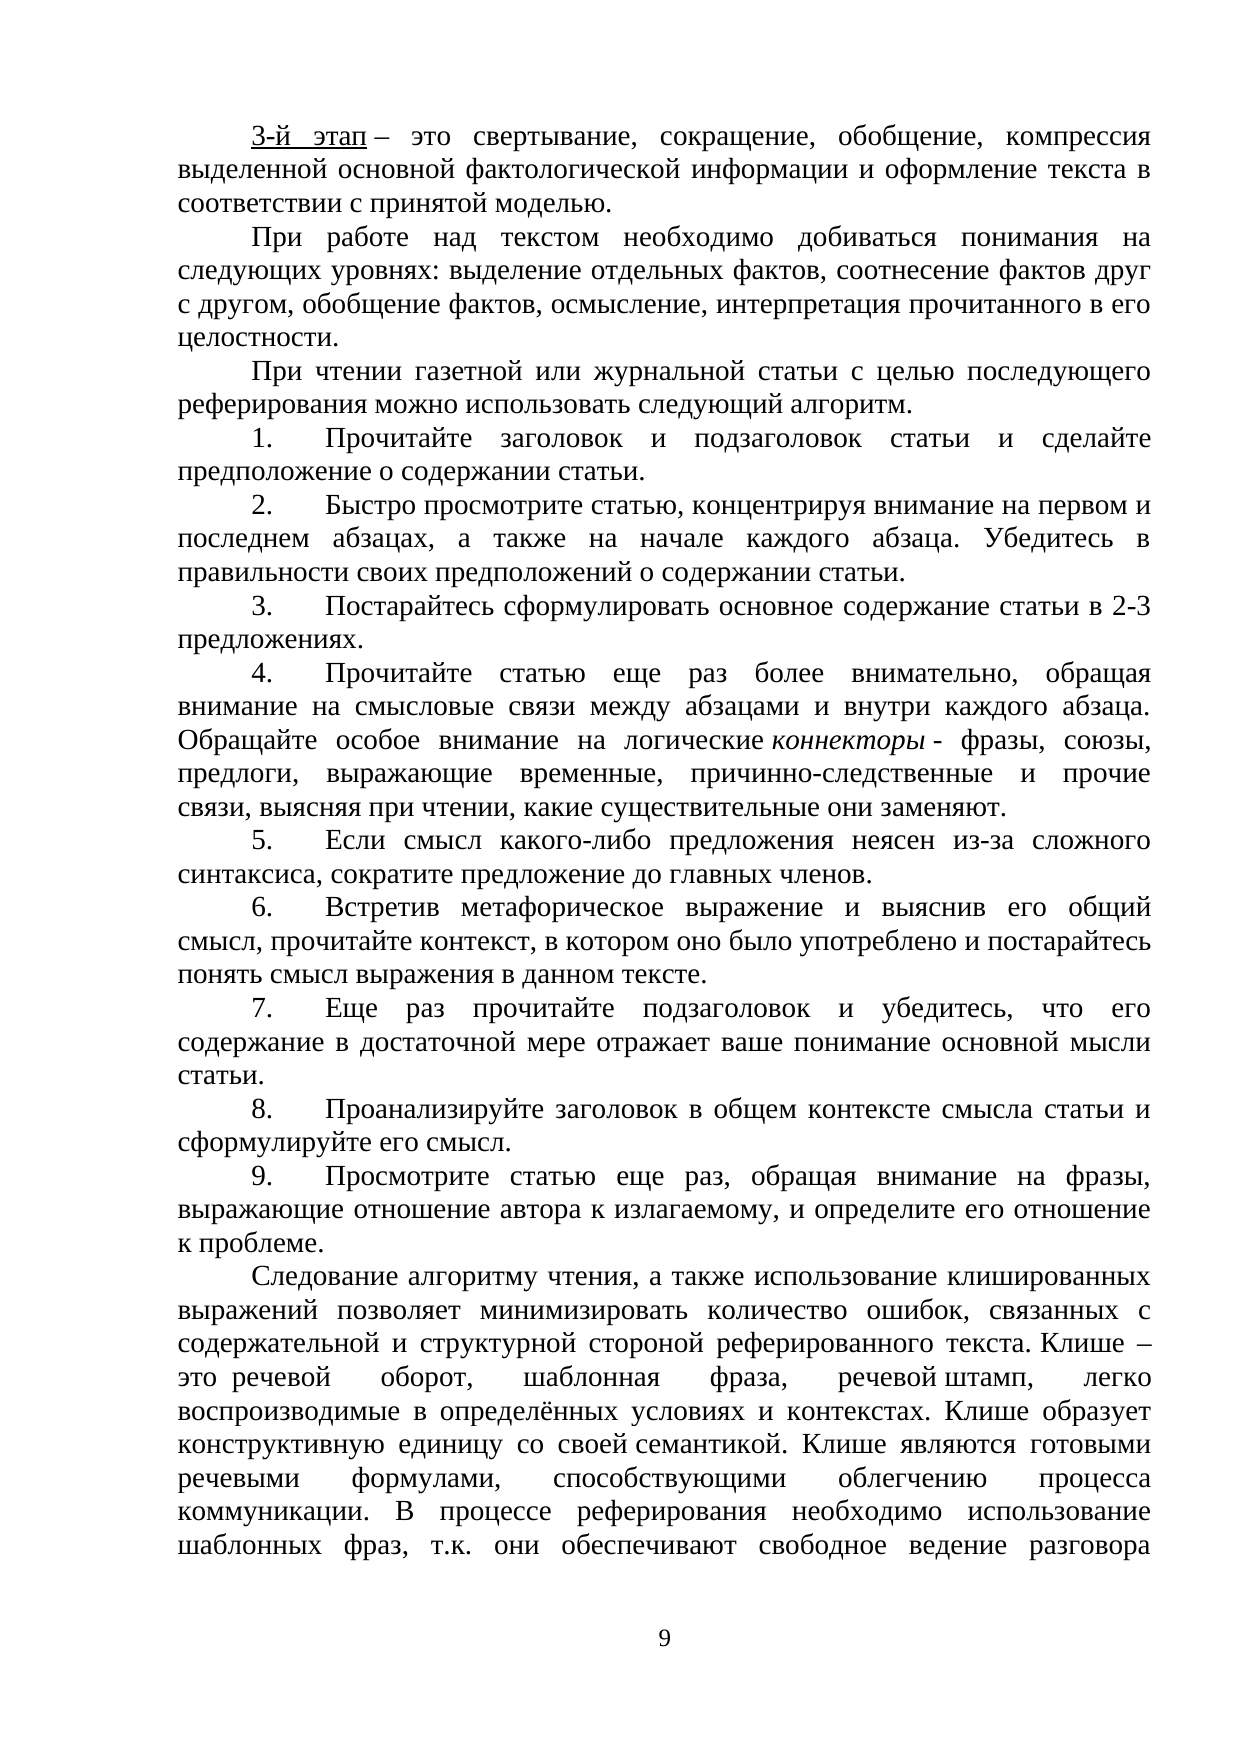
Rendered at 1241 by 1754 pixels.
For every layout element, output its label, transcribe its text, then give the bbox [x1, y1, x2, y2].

list Просмотрите статью еще раз, обращая внимание на фразы, выражающие отношение автора к излагаемому, и определите его отношение к проблеме. [177, 1158, 1152, 1258]
list Постарайтесь сформулировать основное содержание статьи в 2-3 предложениях. [177, 588, 1152, 655]
text 3-й этап – это свертывание, сокращение, обобщение, компрессия выделенной основной фактологической информации и оформление текста в соответствии с принятой моделью. [177, 118, 1152, 219]
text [177, 1493, 1152, 1560]
list Встретив метафорическое выражение и выяснив его общий смысл, прочитайте контекст, в котором оно было употреблено и постарайтесь понять смысл выражения в данном тексте. [177, 889, 1152, 990]
list Проанализируйте заголовок в общем контексте смысла статьи и сформулируйте его смысл. [177, 1091, 1152, 1158]
list Быстро просмотрите статью, концентрируя внимание на первом и последнем абзацах, а также на начале каждого абзаца. Убедитесь в правильности своих предположений о содержании статьи. [177, 487, 1152, 588]
list Еще раз прочитайте подзаголовок и убедитесь, что его содержание в достаточной мере отражает ваше понимание основной мысли статьи. [177, 990, 1152, 1091]
text При работе над текстом необходимо добиваться понимания на следующих уровнях: выделение отдельных фактов, соотнесение фактов друг с другом, обобщение фактов, осмысление, интерпретация прочитанного в его целостности. [177, 219, 1152, 353]
list Прочитайте статью еще раз более внимательно, обращая внимание на смысловые связи между абзацами и внутри каждого абзаца. Обращайте особое внимание на логические коннекторы - фразы, союзы, предлоги, выражающие временные, причинно-следственные и прочие связи, выясняя при чтении, какие существительные они заменяют. [177, 655, 1152, 822]
list Если смысл какого-либо предложения неясен из-за сложного синтаксиса, сократите предложение до главных членов. [177, 822, 1152, 889]
list Прочитайте заголовок и подзаголовок статьи и сделайте предположение о содержании статьи. [177, 420, 1152, 487]
text При чтении газетной или журнальной статьи с целью последующего реферирования можно использовать следующий алгоритм. [177, 353, 1152, 420]
